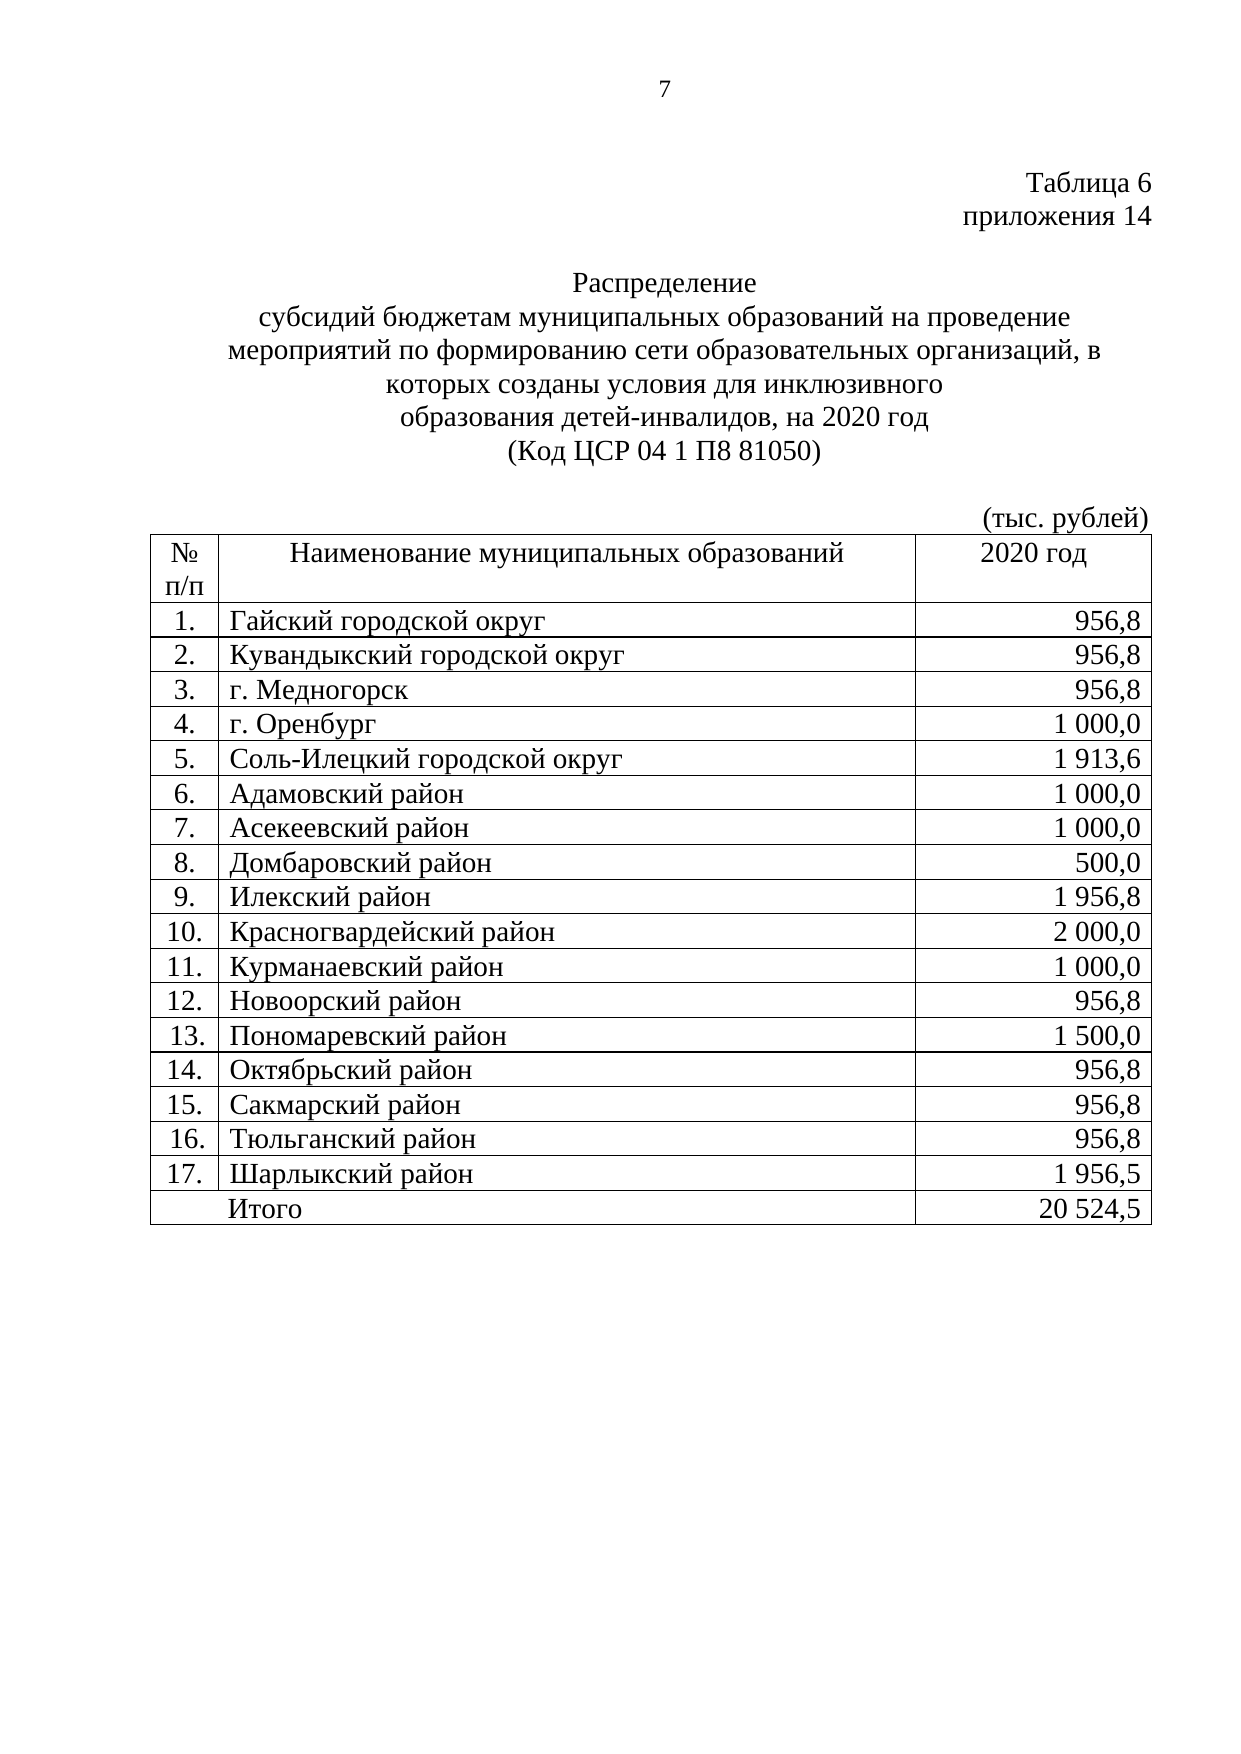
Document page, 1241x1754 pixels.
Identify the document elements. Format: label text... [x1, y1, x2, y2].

table_cell Гайский городской округ [219, 603, 915, 636]
table_cell Шарлыкский район [219, 1156, 915, 1190]
table_cell 2. [151, 638, 218, 671]
text (тыс. рублей) [177, 500, 1152, 534]
table_cell 3. [151, 672, 218, 706]
table_cell 1 000,0 [916, 707, 1151, 740]
table_cell 1 000,0 [916, 810, 1151, 844]
table_cell 14. [151, 1053, 218, 1086]
table_cell Красногвардейский район [219, 914, 915, 948]
table_cell 4. [151, 707, 218, 740]
table_cell 956,8 [916, 1053, 1151, 1086]
table_header Наименование муниципальных образований [219, 535, 915, 602]
table_cell Адамовский район [219, 776, 915, 809]
table_cell 1 000,0 [916, 776, 1151, 809]
table_cell г. Оренбург [219, 707, 915, 740]
table_cell 5. [151, 741, 218, 775]
table_cell 500,0 [916, 845, 1151, 878]
table_cell 1 500,0 [916, 1018, 1151, 1051]
table_cell Итого [151, 1191, 915, 1224]
table_cell 956,8 [916, 1087, 1151, 1121]
table_cell 1. [151, 603, 218, 636]
table_cell Домбаровский район [219, 845, 915, 878]
table_cell 1 000,0 [916, 949, 1151, 982]
table_cell г. Медногорск [219, 672, 915, 706]
table_cell Сакмарский район [219, 1087, 915, 1121]
table_cell 17. [151, 1156, 218, 1190]
table_cell 16. [151, 1122, 218, 1155]
table_cell 956,8 [916, 638, 1151, 671]
table_cell 956,8 [916, 983, 1151, 1017]
table_cell 13. [151, 1018, 218, 1051]
table_cell 1 956,5 [916, 1156, 1151, 1190]
table_cell 12. [151, 983, 218, 1017]
text (Код ЦСР 04 1 П8 81050) [177, 433, 1152, 467]
table_cell Кувандыкский городской округ [219, 638, 915, 671]
table_cell 956,8 [916, 603, 1151, 636]
table_cell 956,8 [916, 672, 1151, 706]
text Таблица 6 [177, 165, 1152, 198]
table_cell 6. [151, 776, 218, 809]
table_cell 20 524,5 [916, 1191, 1151, 1224]
table_cell 15. [151, 1087, 218, 1121]
table_cell 956,8 [916, 1122, 1151, 1155]
table_cell 1 956,8 [916, 880, 1151, 913]
table_cell 9. [151, 880, 218, 913]
table_cell 2 000,0 [916, 914, 1151, 948]
table_cell Курманаевский район [219, 949, 915, 982]
table_cell Соль-Илецкий городской округ [219, 741, 915, 775]
table_header № п/п [151, 535, 218, 602]
text субсидий бюджетам муниципальных образований на проведение мероприятий по формированию сети образовательных организаций, в которых созданы условия для инклюзивного [177, 299, 1152, 399]
table_cell Илекский район [219, 880, 915, 913]
table_cell Пономаревский район [219, 1018, 915, 1051]
text Распределение [177, 265, 1152, 299]
table_header 2020 год [916, 535, 1151, 602]
table_cell 8. [151, 845, 218, 878]
table_cell Асекеевский район [219, 810, 915, 844]
table_cell Новоорский район [219, 983, 915, 1017]
table_cell 1 913,6 [916, 741, 1151, 775]
table_cell 10. [151, 914, 218, 948]
table_cell Тюльганский район [219, 1122, 915, 1155]
text приложения 14 [177, 198, 1152, 232]
table_cell 11. [151, 949, 218, 982]
table_cell Октябрьский район [219, 1053, 915, 1086]
table_cell 7. [151, 810, 218, 844]
text образования детей-инвалидов, на 2020 год [177, 399, 1152, 433]
